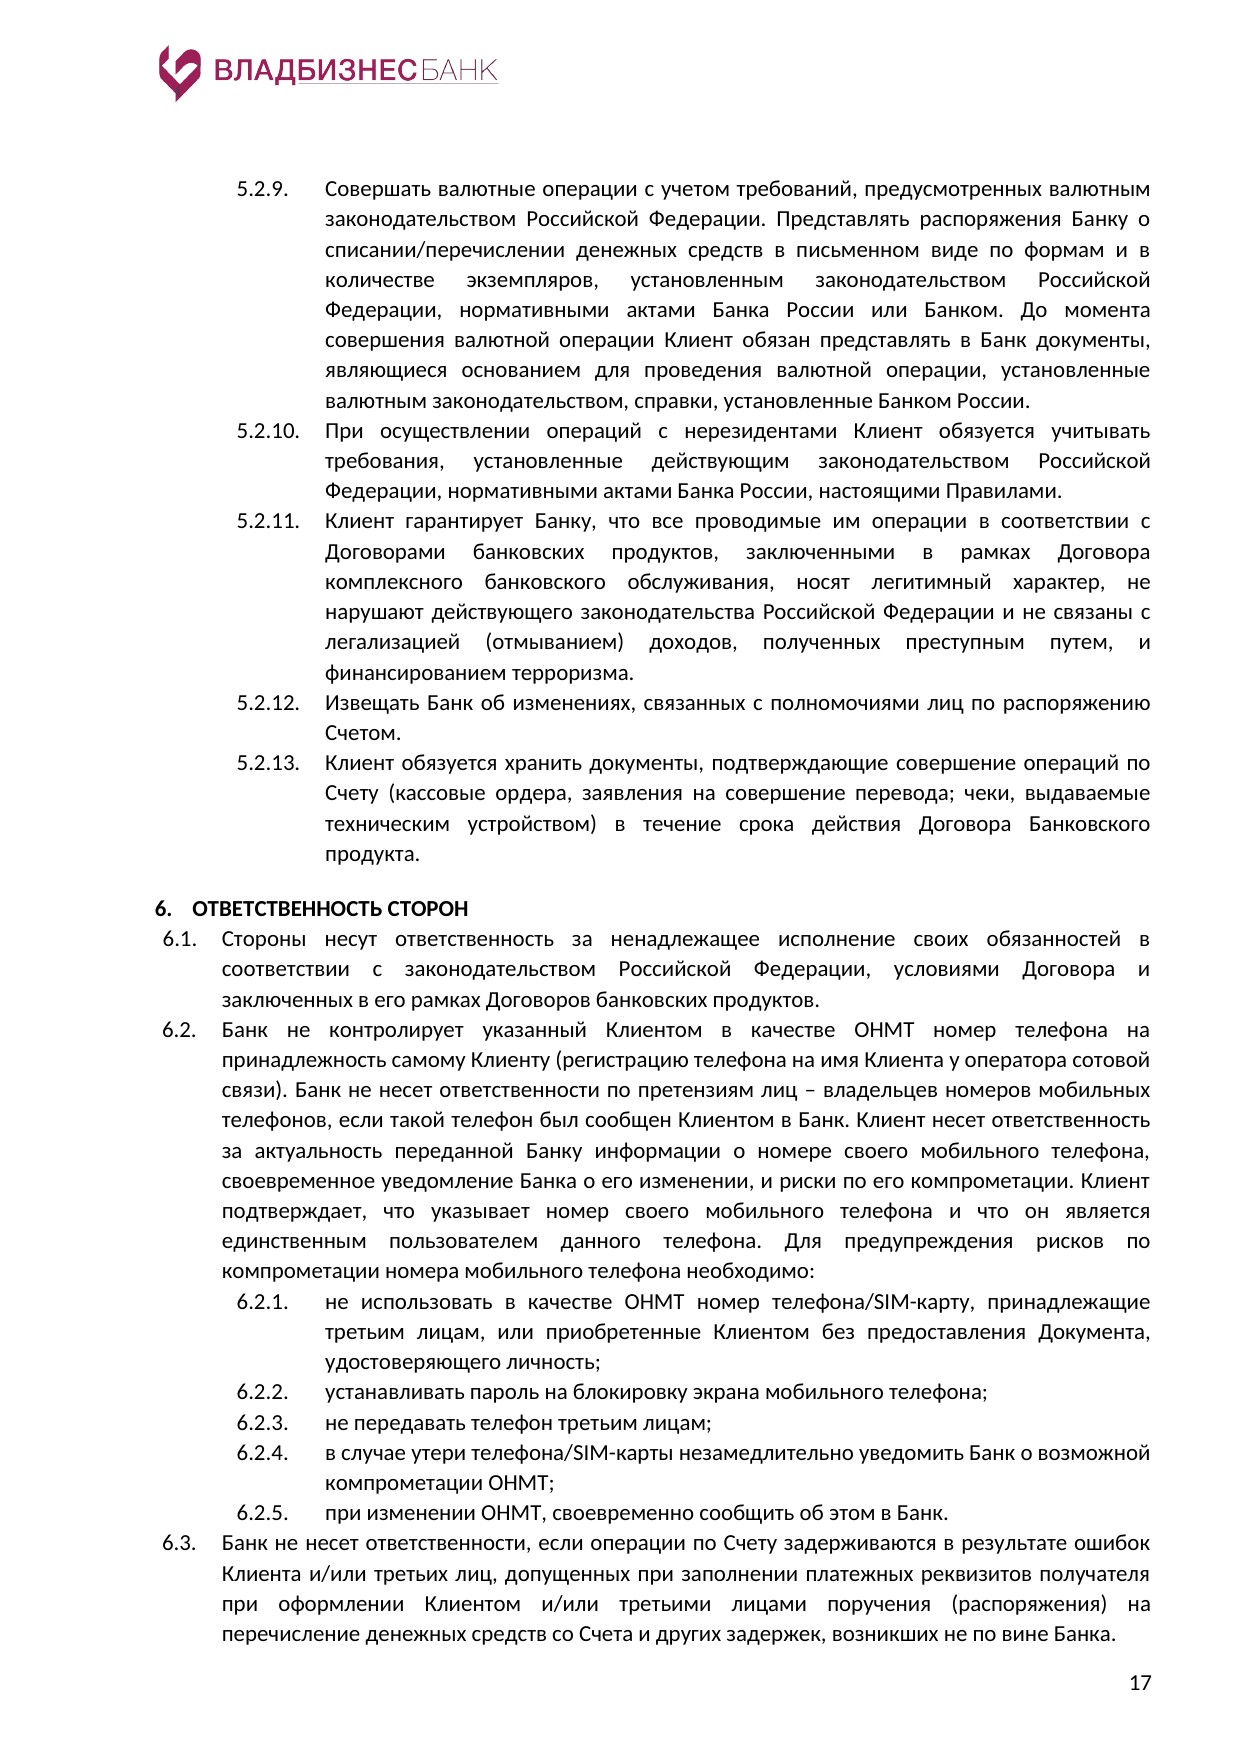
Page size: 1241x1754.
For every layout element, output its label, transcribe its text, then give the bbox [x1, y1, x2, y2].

list не передавать телефон третьим лицам; [236, 1408, 1152, 1436]
picture [118, 44, 539, 104]
list в случае утери телефона/SIM-карты незамедлительно уведомить Банк о возможной компрометации ОНМТ; [236, 1438, 1152, 1496]
list при изменении ОНМТ, своевременно сообщить об этом в Банк. [236, 1498, 1152, 1526]
list устанавливать пароль на блокировку экрана мобильного телефона; [236, 1377, 1152, 1405]
list Извещать Банк об изменениях, связанных с полномочиями лиц по распоряжению Счетом. [236, 688, 1152, 746]
list Клиент гарантирует Банку, что все проводимые им операции в соответствии с Договорами банковских продуктов, заключенными в рамках Договора комплексного банковского обслуживания, носят легитимный характер, не нарушают действующего законодательства Российской Федерации и не связаны с легализацией (отмыванием) доходов, полученных преступным путем, и финансированием терроризма. [236, 507, 1152, 686]
list Совершать валютные операции с учетом требований, предусмотренных валютным законодательством Российской Федерации. Представлять распоряжения Банку о списании/перечислении денежных средств в письменном виде по формам и в количестве экземпляров, установленным законодательством Российской Федерации, нормативными актами Банка России или Банком. До момента совершения валютной операции Клиент обязан представлять в Банк документы, являющиеся основанием для проведения валютной операции, установленные валютным законодательством, справки, установленные Банком России. [236, 174, 1152, 414]
list не использовать в качестве ОНМТ номер телефона/SIM-карту, принадлежащие третьим лицам, или приобретенные Клиентом без предоставления Документа, удостоверяющего личность; [236, 1287, 1152, 1375]
list Банк не контролирует указанный Клиентом в качестве ОНМТ номер телефона на принадлежность самому Клиенту (регистрацию телефона на имя Клиента у оператора сотовой связи). Банк не несет ответственности по претензиям лиц – владельцев номеров мобильных телефонов, если такой телефон был сообщен Клиентом в Банк. Клиент несет ответственность за актуальность переданной Банку информации о номере своего мобильного телефона, своевременное уведомление Банка о его изменении, и риски по его компрометации. Клиент подтверждает, что указывает номер своего мобильного телефона и что он является единственным пользователем данного телефона. Для предупреждения рисков по компрометации номера мобильного телефона необходимо: [162, 1015, 1152, 1284]
list Банк не несет ответственности, если операции по Счету задерживаются в результате ошибок Клиента и/или третьих лиц, допущенных при заполнении платежных реквизитов получателя при оформлении Клиентом и/или третьими лицами поручения (распоряжения) на перечисление денежных средств со Счета и других задержек, возникших не по вине Банка. [162, 1528, 1152, 1647]
list Стороны несут ответственность за ненадлежащее исполнение своих обязанностей в соответствии с законодательством Российской Федерации, условиями Договора и заключенных в его рамках Договоров банковских продуктов. [162, 924, 1152, 1013]
subtitle ОТВЕТСТВЕННОСТЬ СТОРОН [154, 894, 1152, 922]
list Клиент обязуется хранить документы, подтверждающие совершение операций по Счету (кассовые ордера, заявления на совершение перевода; чеки, выдаваемые техническим устройством) в течение срока действия Договора Банковского продукта. [236, 748, 1152, 867]
list При осуществлении операций с нерезидентами Клиент обязуется учитывать требования, установленные действующим законодательством Российской Федерации, нормативными актами Банка России, настоящими Правилами. [236, 416, 1152, 504]
